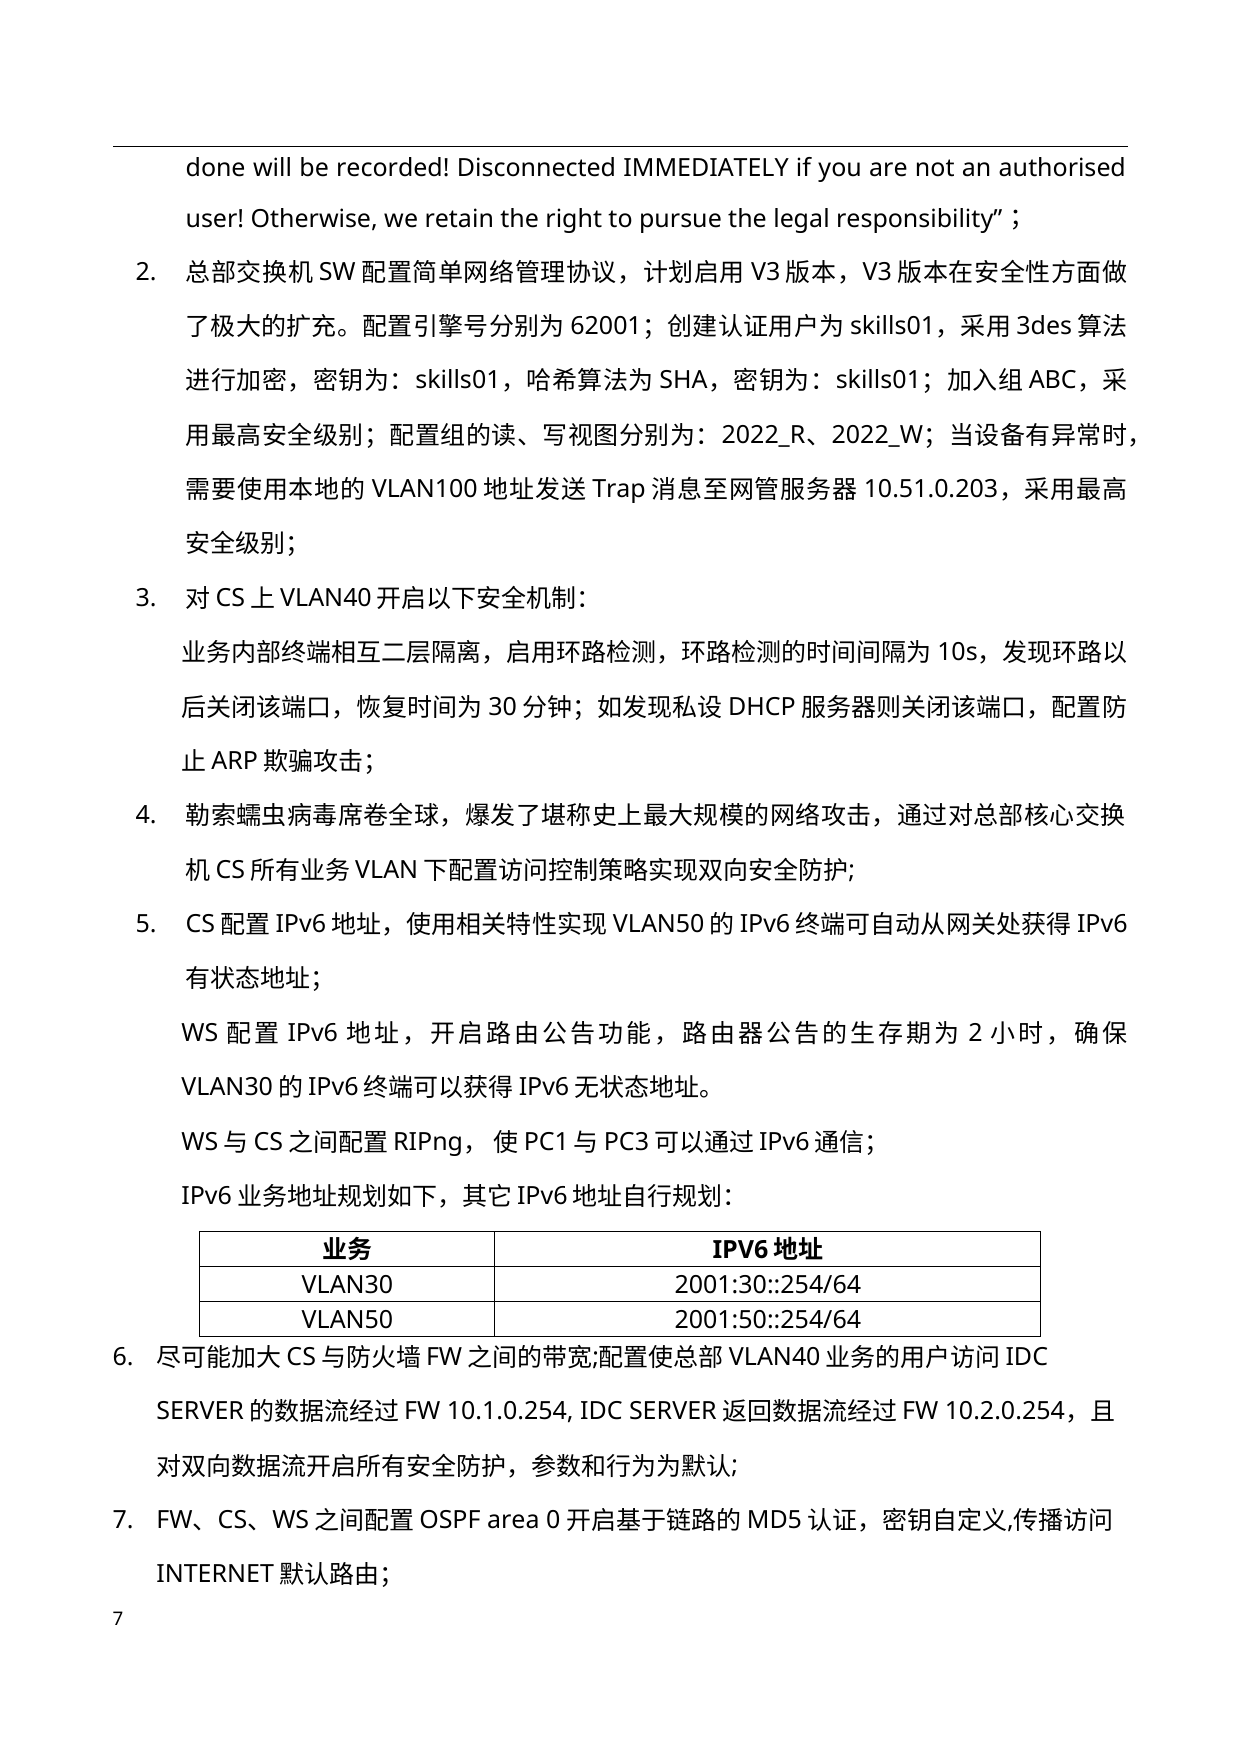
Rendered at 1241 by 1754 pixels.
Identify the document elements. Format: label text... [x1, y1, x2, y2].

list 总部交换机SW配置简单网络管理协议，计划启用V3版本，V3版本在安全性方面做了极大的扩充。配置引擎号分别为62001；创建认证用户为skills01，采用3des算法进行加密，密钥为：skills01，哈希算法为SHA，密钥为：skills01；加入组ABC，采用最高安全级别；配置组的读、写视图分别为：2022_R、2022_W；当设备有异常时，需要使用本地的VLAN100地址发送Trap消息至网管服务器10.51.0.203，采用最高安全级别； [135, 252, 1128, 560]
table_cell VLAN50 [200, 1302, 494, 1336]
text IPv6业务地址规划如下，其它IPv6地址自行规划： [181, 1176, 1128, 1213]
text WS与CS之间配置RIPng， 使PC1与PC3可以通过IPv6通信； [181, 1122, 1128, 1158]
list CS配置IPv6地址，使用相关特性实现VLAN50的IPv6终端可自动从网关处获得IPv6有状态地址； [135, 904, 1128, 995]
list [135, 150, 1128, 235]
text WS配置IPv6地址，开启路由公告功能，路由器公告的生存期为2小时，确保VLAN30的IPv6终端可以获得IPv6无状态地址。 [181, 1013, 1128, 1104]
list FW、CS、WS之间配置OSPF area 0 开启基于链路的MD5认证，密钥自定义,传播访问INTERNET默认路由； [112, 1500, 1128, 1591]
table_cell VLAN30 [200, 1267, 494, 1301]
list 勒索蠕虫病毒席卷全球，爆发了堪称史上最大规模的网络攻击，通过对总部核心交换机CS所有业务VLAN下配置访问控制策略实现双向安全防护; [135, 796, 1128, 886]
list 对CS上VLAN40开启以下安全机制： [135, 578, 1128, 614]
table_header IPV6地址 [495, 1232, 1040, 1266]
table_header 业务 [200, 1232, 494, 1266]
text 业务内部终端相互二层隔离，启用环路检测，环路检测的时间间隔为10s，发现环路以后关闭该端口，恢复时间为30分钟；如发现私设DHCP服务器则关闭该端口，配置防止ARP欺骗攻击； [181, 633, 1128, 778]
list 尽可能加大CS与防火墙FW之间的带宽;配置使总部VLAN40业务的用户访问IDC SERVER的数据流经过FW 10.1.0.254, IDC SERVER返回数据流经过FW 10.2.0.254，且对双向数据流开启所有安全防护，参数和行为为默认; [112, 1337, 1128, 1482]
table_cell 2001:30::254/64 [495, 1267, 1040, 1301]
table_cell 2001:50::254/64 [495, 1302, 1040, 1336]
